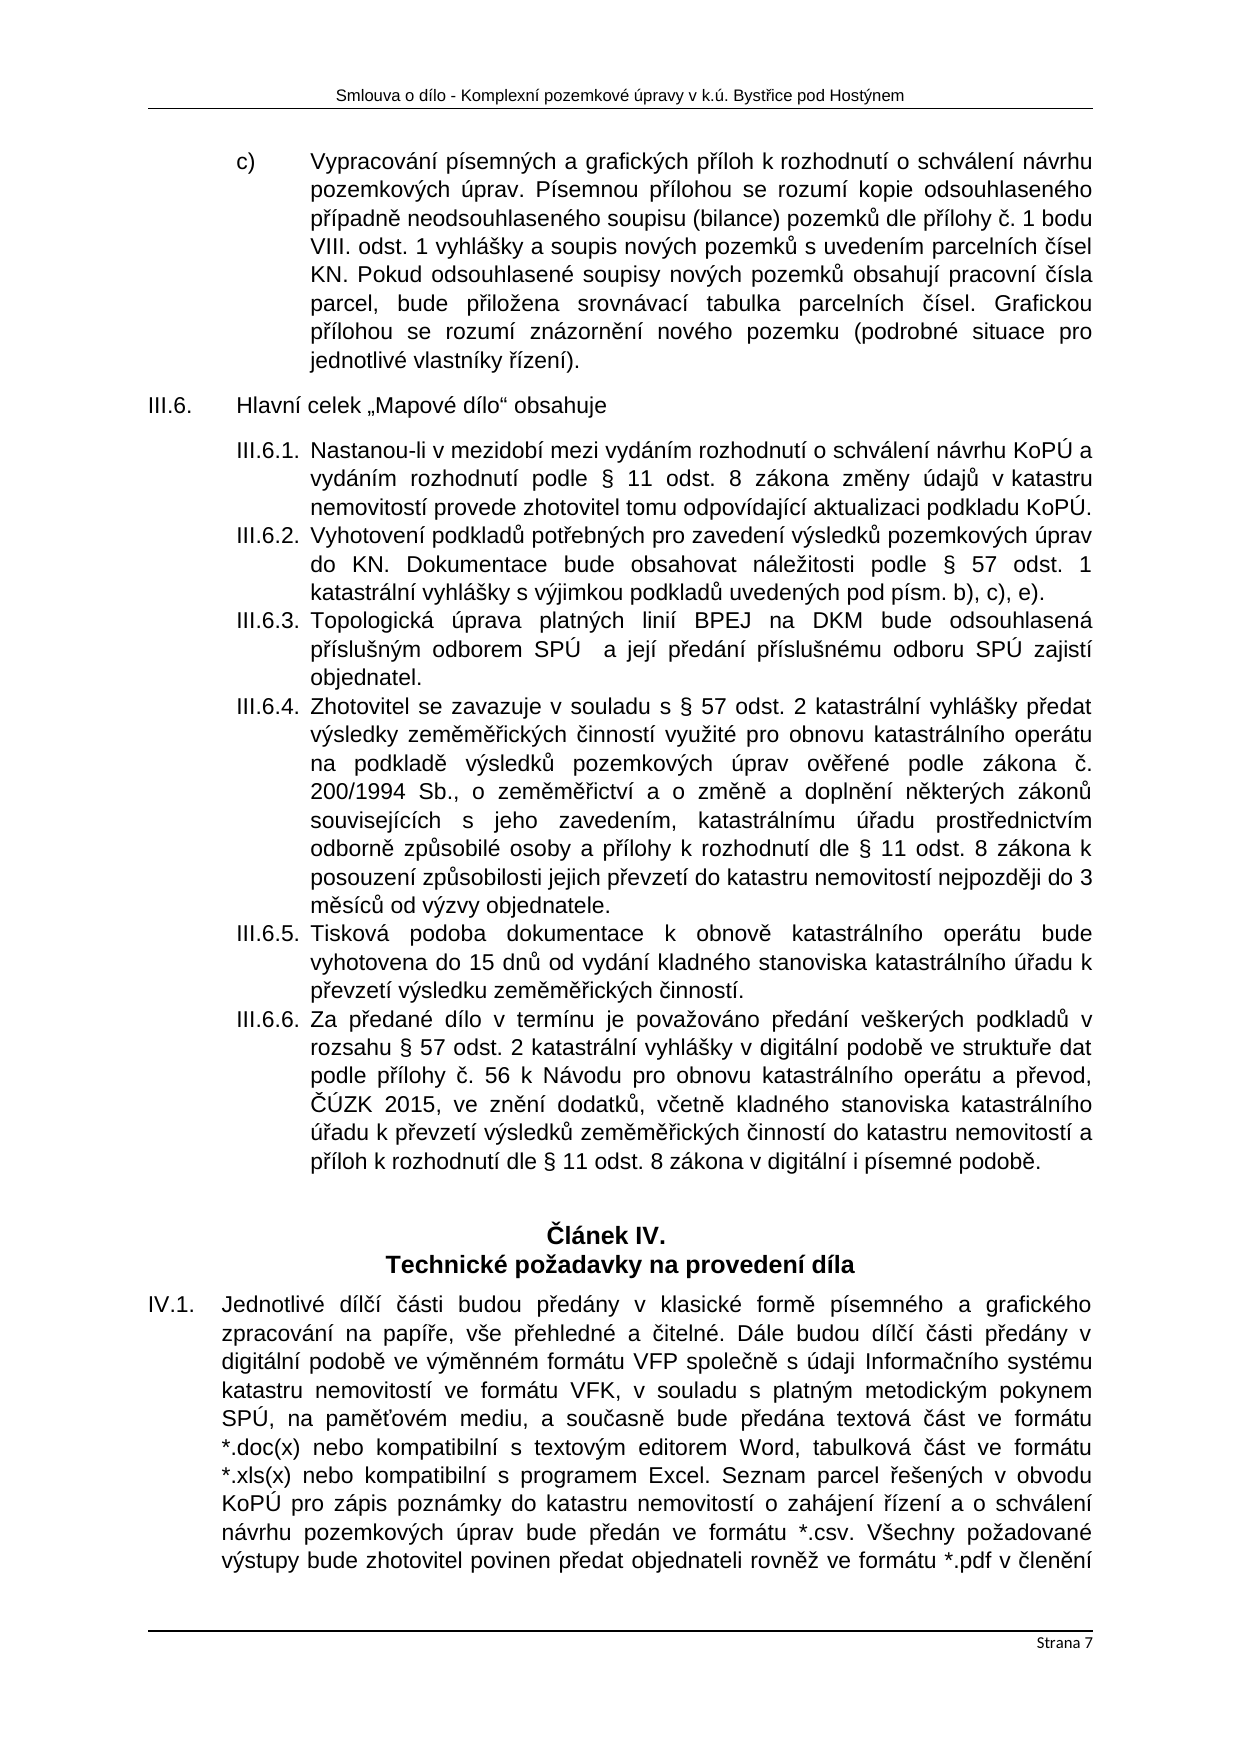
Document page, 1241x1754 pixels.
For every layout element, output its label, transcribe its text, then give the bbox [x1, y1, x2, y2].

text Tisková podoba dokumentace k obnově katastrálního operátu bude vyhotovena do 15 dnů od vydání kladného stanoviska katastrálního úřadu k převzetí výsledku zeměměřických činností. [236, 920, 1093, 1003]
text Vyhotovení podkladů potřebných pro zavedení výsledků pozemkových úprav do KN. Dokumentace bude obsahovat náležitosti podle § 57 odst. 1 katastrální vyhlášky s výjimkou podkladů uvedených pod písm. b), c), e). [236, 522, 1093, 605]
text Vypracování písemných a grafických příloh k rozhodnutí o schválení návrhu pozemkových úprav. Písemnou přílohou se rozumí kopie odsouhlaseného případně neodsouhlaseného soupisu (bilance) pozemků dle přílohy č. 1 bodu VIII. odst. 1 vyhlášky a soupis nových pozemků s uvedením parcelních čísel KN. Pokud odsouhlasené soupisy nových pozemků obsahují pracovní čísla parcel, bude přiložena srovnávací tabulka parcelních čísel. Grafickou přílohou se rozumí znázornění nového pozemku (podrobné situace pro jednotlivé vlastníky řízení). [236, 148, 1093, 373]
list Hlavní celek „Mapové dílo“ obsahuje [148, 392, 1093, 418]
text Za předané dílo v termínu je považováno předání veškerých podkladů v rozsahu § 57 odst. 2 katastrální vyhlášky v digitální podobě ve struktuře dat podle přílohy č. 56 k Návodu pro obnovu katastrálního operátu a převod, ČÚZK 2015, ve znění dodatků, včetně kladného stanoviska katastrálního úřadu k převzetí výsledků zeměměřických činností do katastru nemovitostí a příloh k rozhodnutí dle § 11 odst. 8 zákona v digitální i písemné podobě. [236, 1006, 1093, 1174]
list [148, 1291, 1093, 1574]
text Topologická úprava platných linií BPEJ na DKM bude odsouhlasená příslušným odborem SPÚ a její předání příslušnému odboru SPÚ zajistí objednatel. [236, 607, 1093, 691]
text Nastanou-li v mezidobí mezi vydáním rozhodnutí o schválení návrhu KoPÚ a vydáním rozhodnutí podle § 11 odst. 8 zákona změny údajů v katastru nemovitostí provede zhotovitel tomu odpovídající aktualizaci podkladu KoPÚ. [236, 437, 1093, 520]
text Zhotovitel se zavazuje v souladu s § 57 odst. 2 katastrální vyhlášky předat výsledky zeměměřických činností využité pro obnovu katastrálního operátu na podkladě výsledků pozemkových úprav ověřené podle zákona č. 200/1994 Sb., o zeměměřictví a o změně a doplnění některých zákonů souvisejících s jeho zavedením, katastrálnímu úřadu prostřednictvím odborně způsobilé osoby a přílohy k rozhodnutí dle § 11 odst. 8 zákona k posouzení způsobilosti jejich převzetí do katastru nemovitostí nejpozději do 3 měsíců od výzvy objednatele. [236, 693, 1093, 918]
subtitle Technické požadavky na provedení díla [148, 1221, 1093, 1279]
